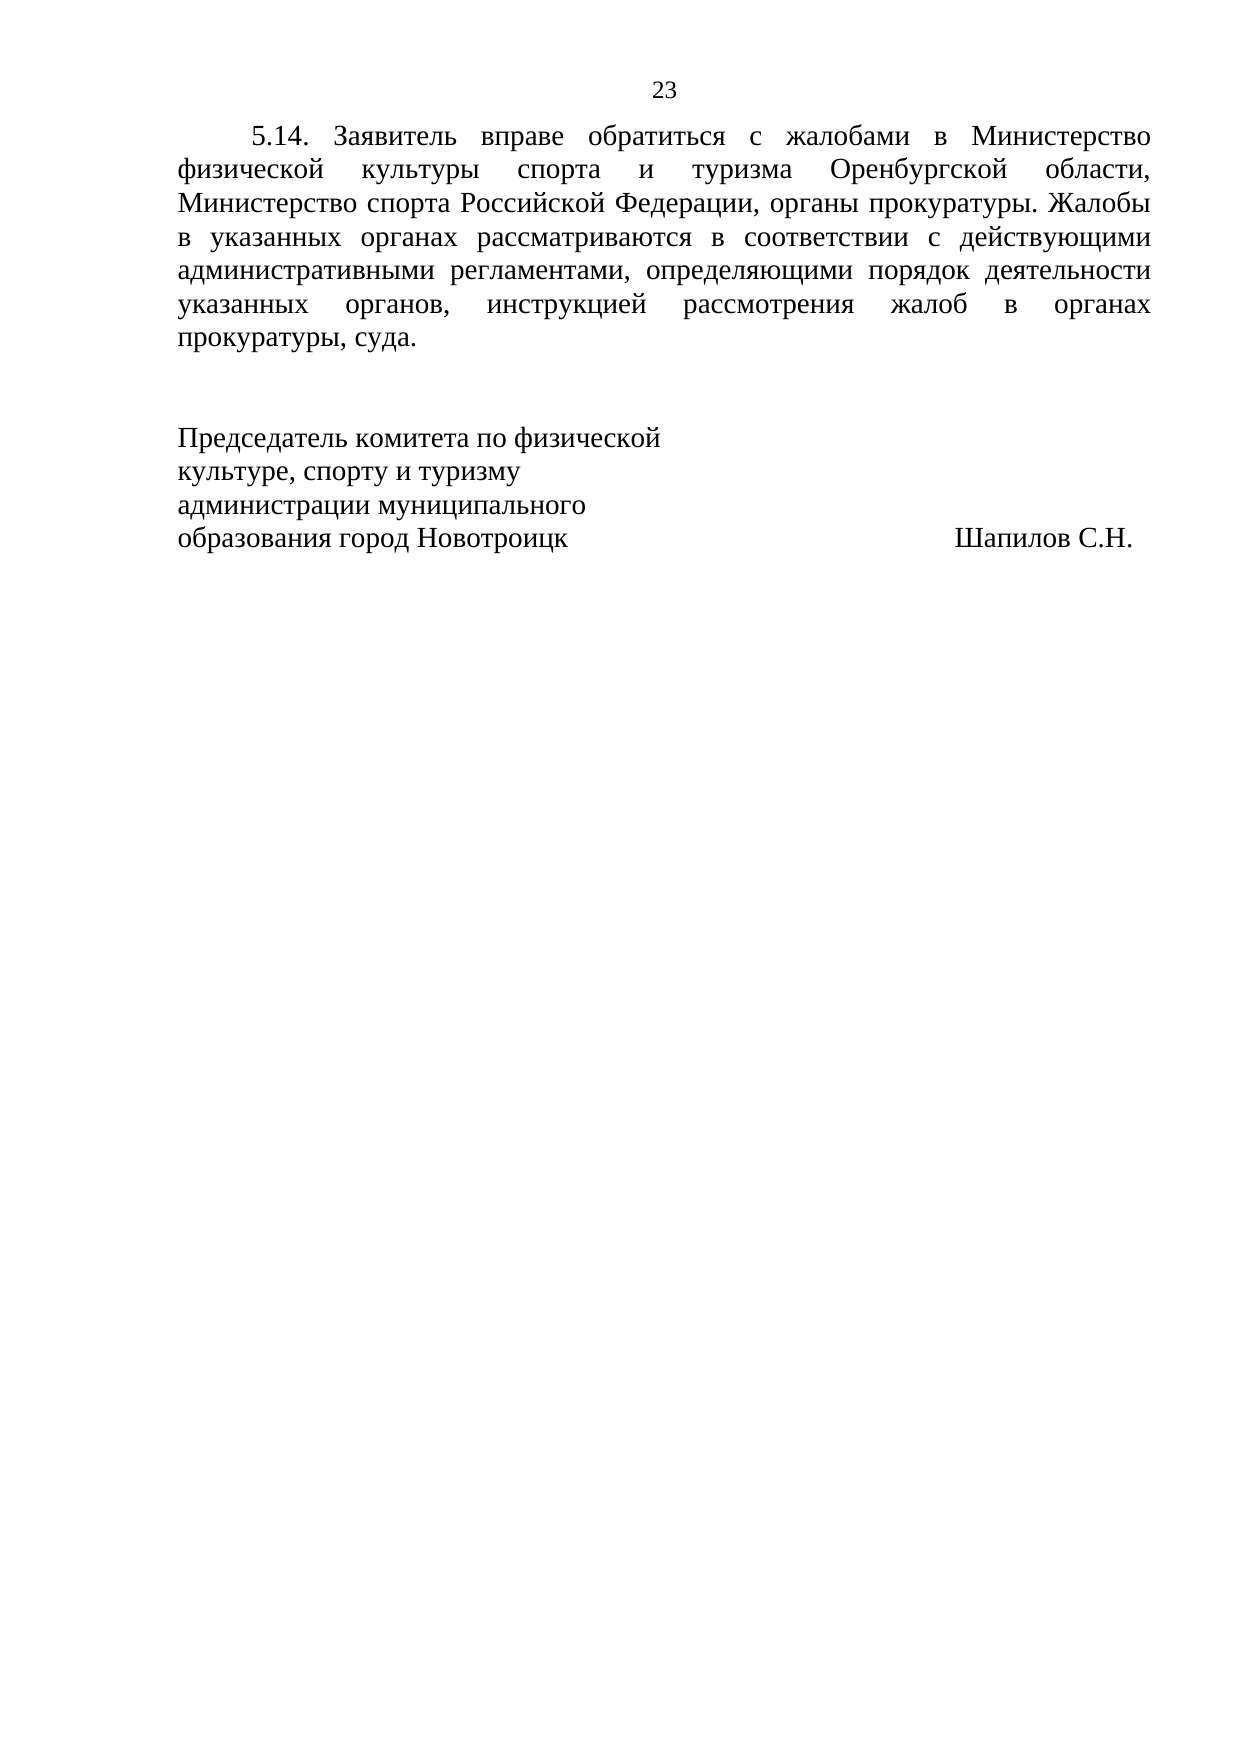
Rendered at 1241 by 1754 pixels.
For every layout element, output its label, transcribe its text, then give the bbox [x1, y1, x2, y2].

text Председатель комитета по физической [177, 420, 1152, 453]
text образования город Новотроицк Шапилов С.Н. [177, 521, 1152, 554]
text 5.14. Заявитель вправе обратиться с жалобами в Министерство физической культуры спорта и туризма Оренбургской области, Министерство спорта Российской Федерации, органы прокуратуры. Жалобы в указанных органах рассматриваются в соответствии с действующими административными регламентами, определяющими порядок деятельности указанных органов, инструкцией рассмотрения жалоб в органах прокуратуры, суда. [177, 118, 1152, 353]
text культуре, спорту и туризму [177, 453, 1152, 487]
text администрации муниципального [177, 487, 1152, 521]
